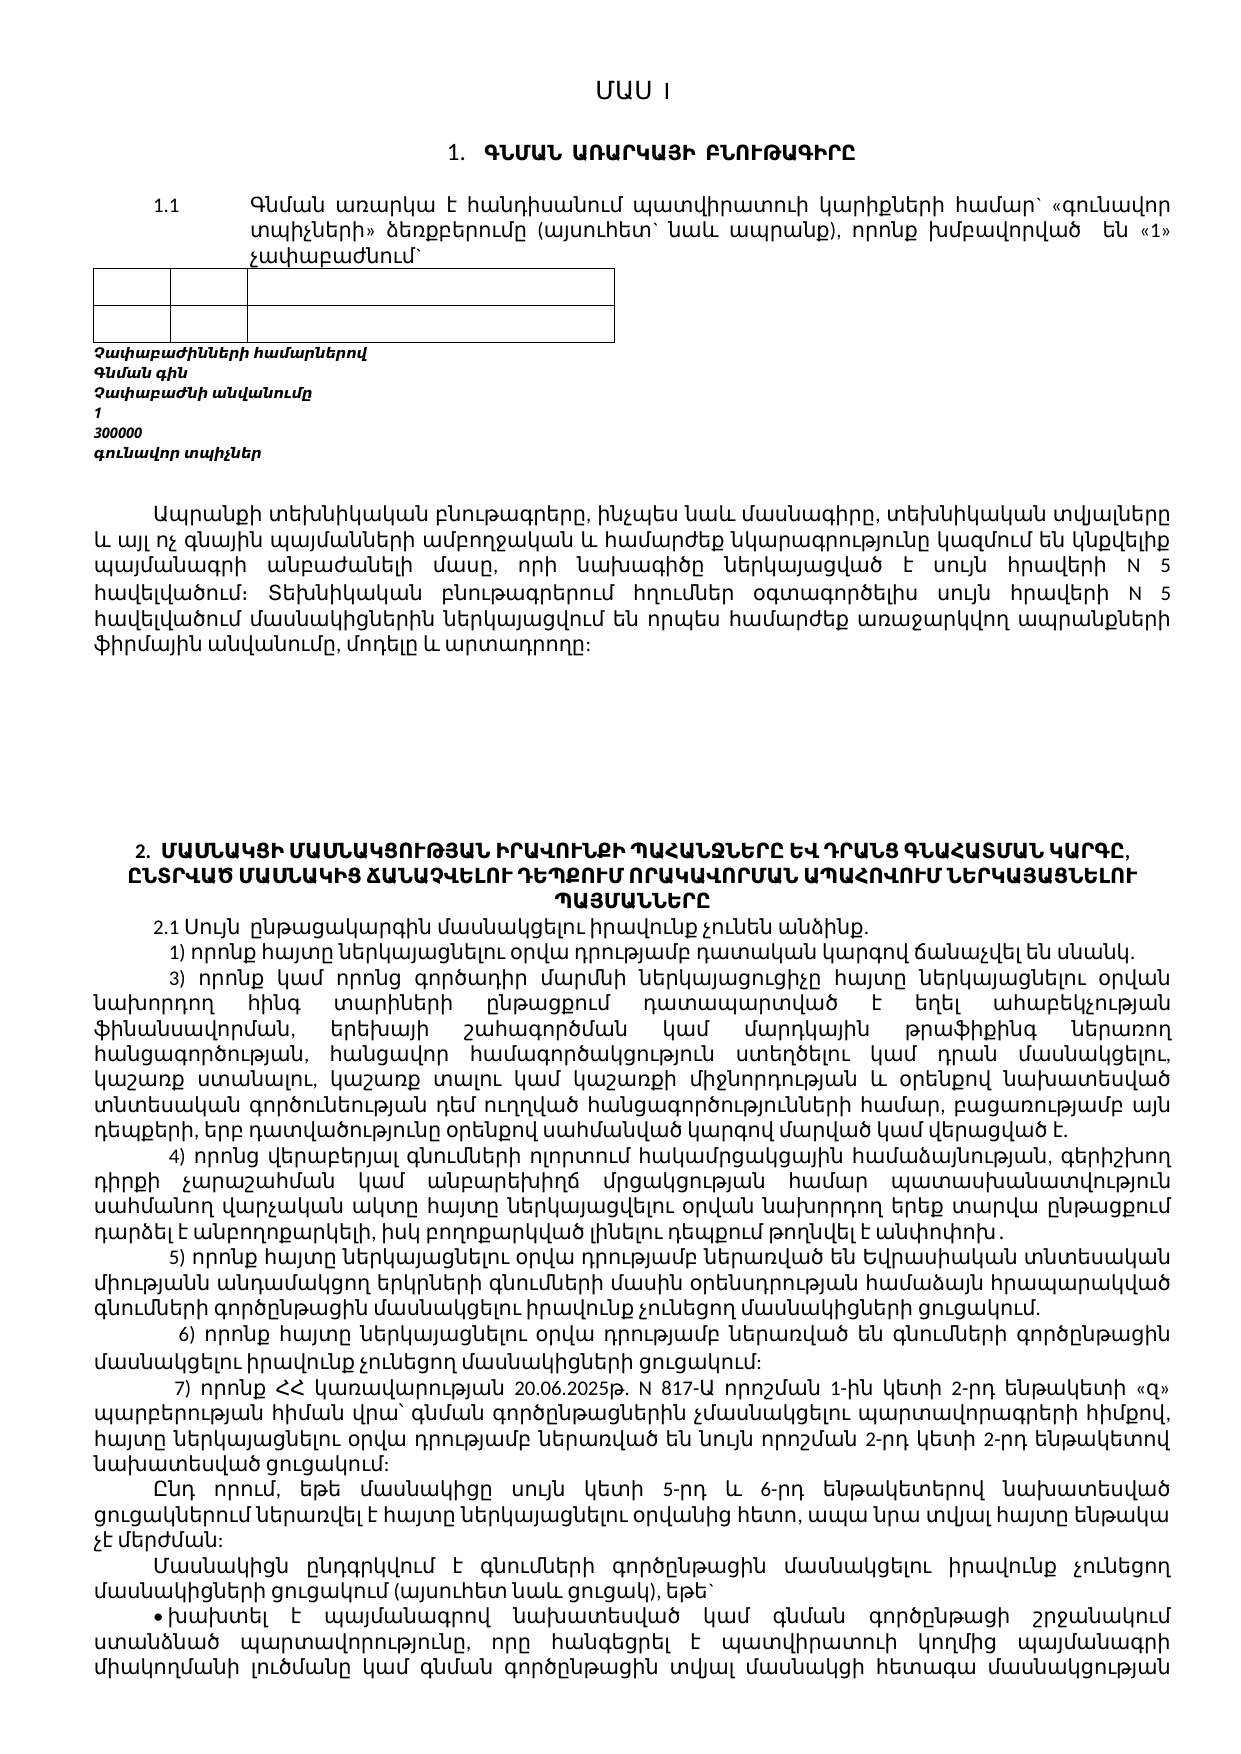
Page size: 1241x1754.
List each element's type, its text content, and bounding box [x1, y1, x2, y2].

text 7) որոնք ՀՀ կառավարության 20.06.2025թ. N 817-Ա որոշման 1-ին կետի 2-րդ ենթակետի «զ» պարբերության հիման վրա՝ գնման գործընթացներին չմասնակցելու պարտավորագրերի հիմքով, հայտը ներկայացնելու օրվա դրությամբ ներառված են նույն որոշման 2-րդ կետի 2-րդ ենթակետով նախատեսված ցուցակում: [94, 1375, 1171, 1477]
text 5) որոնք հայտը ներկայացնելու օրվա դրությամբ ներառված են Եվրասիական տնտեսական միությանն անդամակցող երկրների գնումների մասին օրենսդրության համաձայն հրապարակված գնումների գործընթացին մասնակցելու իրավունք չունեցող մասնակիցների ցուցակում. [94, 1244, 1171, 1321]
text 6) որոնք հայտը ներկայացնելու օրվա դրությամբ ներառված են գնումների գործընթացին մասնակցելու իրավունք չունեցող մասնակիցների ցուցակում: [94, 1321, 1171, 1375]
text 4) որոնց վերաբերյալ գնումների ոլորտում հակամրցակցային համաձայնության, գերիշխող դիրքի չարաշահման կամ անբարեխիղճ մրցակցության համար պատասխանատվություն սահմանող վարչական ակտը հայտը ներկայացվելու օրվան նախորդող երեք տարվա ընթացքում դարձել է անբողոքարկելի, իսկ բողոքարկված լինելու դեպքում թողնվել է անփոփոխ․ [94, 1143, 1171, 1244]
text 2. ՄԱՍՆԱԿՑԻ ՄԱՍՆԱԿՑՈՒԹՅԱՆ ԻՐԱՎՈՒՆՔԻ ՊԱՀԱՆՋՆԵՐԸ ԵՎ ԴՐԱՆՑ ԳՆԱՀԱՏՄԱՆ ԿԱՐԳԸ, ԸՆՏՐՎԱԾ ՄԱՍՆԱԿԻՑ ՃԱՆԱՉՎԵԼՈՒ ԴԵՊՔՈՒՄ ՈՐԱԿԱՎՈՐՄԱՆ ԱՊԱՀՈՎՈՒՄ ՆԵՐԿԱՅԱՑՆԵԼՈՒ ՊԱՅՄԱՆՆԵՐԸ [94, 838, 1171, 914]
subtitle Գնման առարկա է հանդիսանում պատվիրատուի կարիքների համար` «գունավոր տպիչների» ձեռքբերումը (այսուհետ` նաև ապրանք), որոնք խմբավորված են «1» չափաբաժնում` [153, 192, 1171, 268]
text Ապրանքի տեխնիկական բնութագրերը, ինչպես նաև մասնագիրը, տեխնիկական տվյալները և այլ ոչ գնային պայմանների ամբողջական և համարժեք նկարագրությունը կազմում են կնքվելիք պայմանագրի անբաժանելի մասը, որի նախագիծը ներկայացված է սույն հրավերի N 5 հավելվածում։ Տեխնիկական բնութագրերում հղումներ օգտագործելիս սույն հրավերի N 5 հավելվածում մասնակիցներին ներկայացվում են որպես համարժեք առաջարկվող ապրանքների ֆիրմային անվանումը, մոդելը և արտադրողը: [94, 501, 1171, 657]
text 1) որոնք հայտը ներկայացնելու օրվա դրությամբ դատական կարգով ճանաչվել են սնանկ. [94, 939, 1171, 965]
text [94, 1604, 1171, 1680]
text 2.1 Սույն ընթացակարգին մասնակցելու իրավունք չունեն անձինք. [94, 914, 1171, 939]
list ԳՆՄԱՆ ԱՌԱՐԿԱՅԻ ԲՆՈՒԹԱԳԻՐԸ [131, 136, 1171, 167]
text Ընդ որում, եթե մասնակիցը սույն կետի 5-րդ և 6-րդ ենթակետերով նախատեսված ցուցակներում ներառվել է հայտը ներկայացնելու օրվանից հետո, ապա նրա տվյալ հայտը ենթակա չէ մերժման: [94, 1477, 1171, 1553]
text Մասնակիցն ընդգրկվում է գնումների գործընթացին մասնակցելու իրավունք չունեցող մասնակիցների ցուցակում (այսուհետ նաև ցուցակ), եթե` [94, 1553, 1171, 1604]
text ՄԱՍ I [94, 75, 1171, 106]
text 3) որոնք կամ որոնց գործադիր մարմնի ներկայացուցիչը հայտը ներկայացնելու օրվան նախորդող հինգ տարիների ընթացքում դատապարտված է եղել ահաբեկչության ֆինանսավորման, երեխայի շահագործման կամ մարդկային թրաֆիքինգ ներառող հանցագործության, հանցավոր համագործակցություն ստեղծելու կամ դրան մասնակցելու, կաշառք ստանալու, կաշառք տալու կամ կաշառքի միջնորդության և օրենքով նախատեսված տնտեսական գործունեության դեմ ուղղված հանցագործությունների համար, բացառությամբ այն դեպքերի, երբ դատվածությունը օրենքով սահմանված կարգով մարված կամ վերացված է. [94, 965, 1171, 1143]
